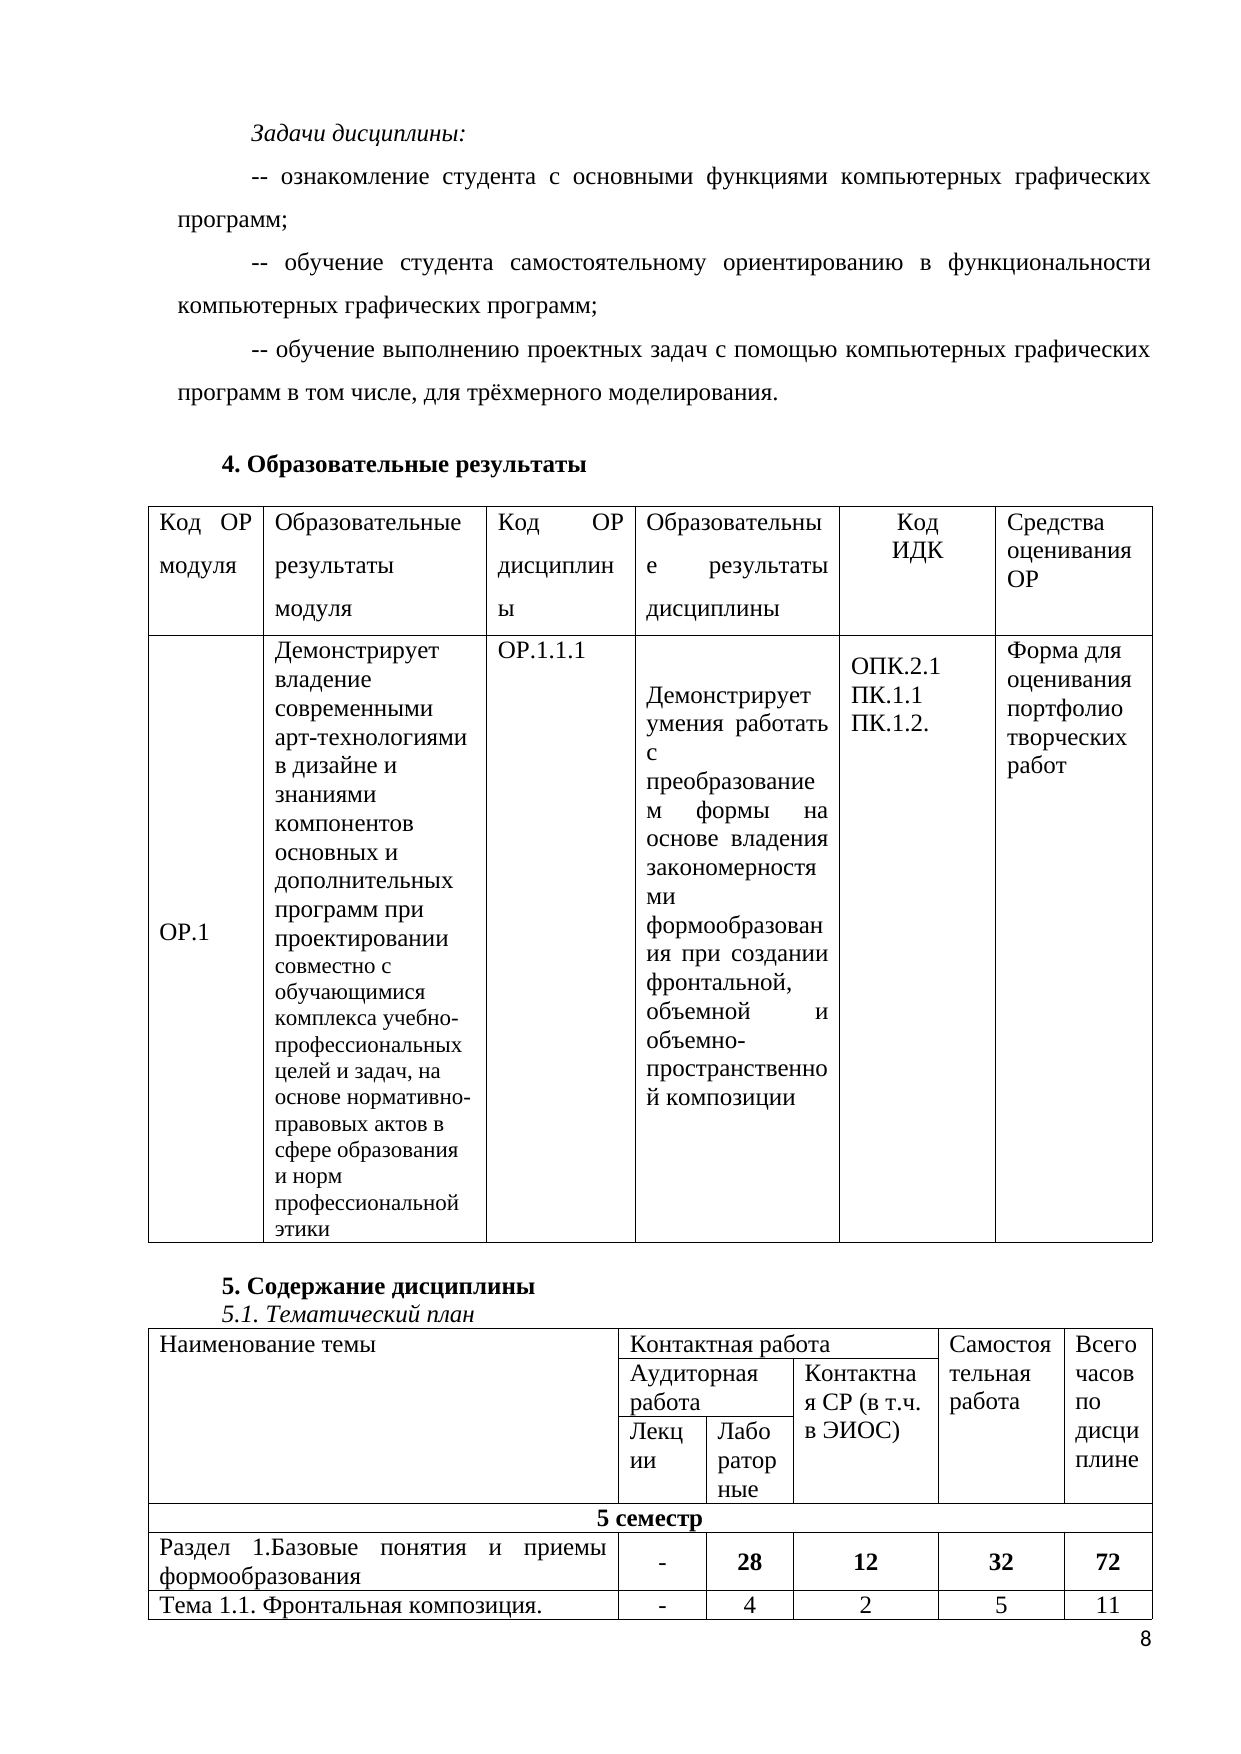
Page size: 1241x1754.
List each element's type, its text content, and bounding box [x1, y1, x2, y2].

text 5. Содержание дисциплины [148, 1271, 1152, 1299]
table_header Всего часов по дисциплине [1065, 1329, 1152, 1502]
table_header Контактная работа [619, 1329, 938, 1358]
table_cell ОР.1 [149, 636, 263, 1242]
table_cell - [619, 1533, 706, 1590]
table_cell Аудиторная работа [619, 1359, 793, 1416]
table_header Код ОР дисциплины [487, 507, 635, 635]
table_cell 2 [794, 1591, 938, 1619]
table_header Образовательные результаты дисциплины [636, 507, 839, 635]
list Задачи дисциплины: [177, 118, 1152, 147]
table_cell Демонстрирует владение современными арт-технологиями в дизайне и знаниями компонентов основных и дополнительных программ при проектировании совместно с обучающимися комплекса учебно- профессиональных целей и задач, на основе нормативно-правовых актов в сфере образования и норм профессиональной этики [264, 636, 486, 1242]
list -- ознакомление студента с основными функциями компьютерных графических программ; [177, 161, 1152, 233]
table_cell Лекции [619, 1417, 706, 1502]
table_cell Раздел 1.Базовые понятия и приемы формообразования [149, 1533, 618, 1590]
text 5.1. Тематический план [148, 1299, 1152, 1328]
table_cell 4 [707, 1591, 793, 1619]
table_cell Демонстрирует умения работать с преобразованием формы на основе владения закономерностями формообразования при создании фронтальной, объемной и объемно-пространственной композиции [636, 636, 839, 1242]
table_header Код ИДК [840, 507, 995, 635]
table_cell ОР.1.1.1 [487, 636, 635, 1242]
table_header Самостоятельная работа [939, 1329, 1064, 1502]
table_header Код ОР модуля [149, 507, 263, 635]
text 4. Образовательные результаты [148, 449, 1152, 477]
table_cell Лабораторные [707, 1417, 793, 1502]
table_cell ОПК.2.1 ПК.1.1 ПК.1.2. [840, 636, 995, 1242]
table_cell 5 [939, 1591, 1064, 1619]
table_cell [149, 1591, 618, 1619]
table_cell 5 семестр [149, 1504, 1152, 1532]
list -- обучение студента самостоятельному ориентированию в функциональности компьютерных графических программ; [177, 247, 1152, 319]
table_header Средства оценивания ОР [996, 507, 1152, 635]
table_header Образовательные результаты модуля [264, 507, 486, 635]
table_cell Контактная СР (в т.ч. в ЭИОС) [794, 1359, 938, 1502]
list -- обучение выполнению проектных задач с помощью компьютерных графических программ в том числе, для трёхмерного моделирования. [177, 334, 1152, 406]
table_cell - [619, 1591, 706, 1619]
table_cell Форма для оценивания портфолио творческих работ [996, 636, 1152, 1242]
table_cell 11 [1065, 1591, 1152, 1619]
table_cell 28 [707, 1533, 793, 1590]
table_cell 12 [794, 1533, 938, 1590]
table_cell 72 [1065, 1533, 1152, 1590]
table_cell 32 [939, 1533, 1064, 1590]
table_header Наименование темы [149, 1329, 618, 1502]
